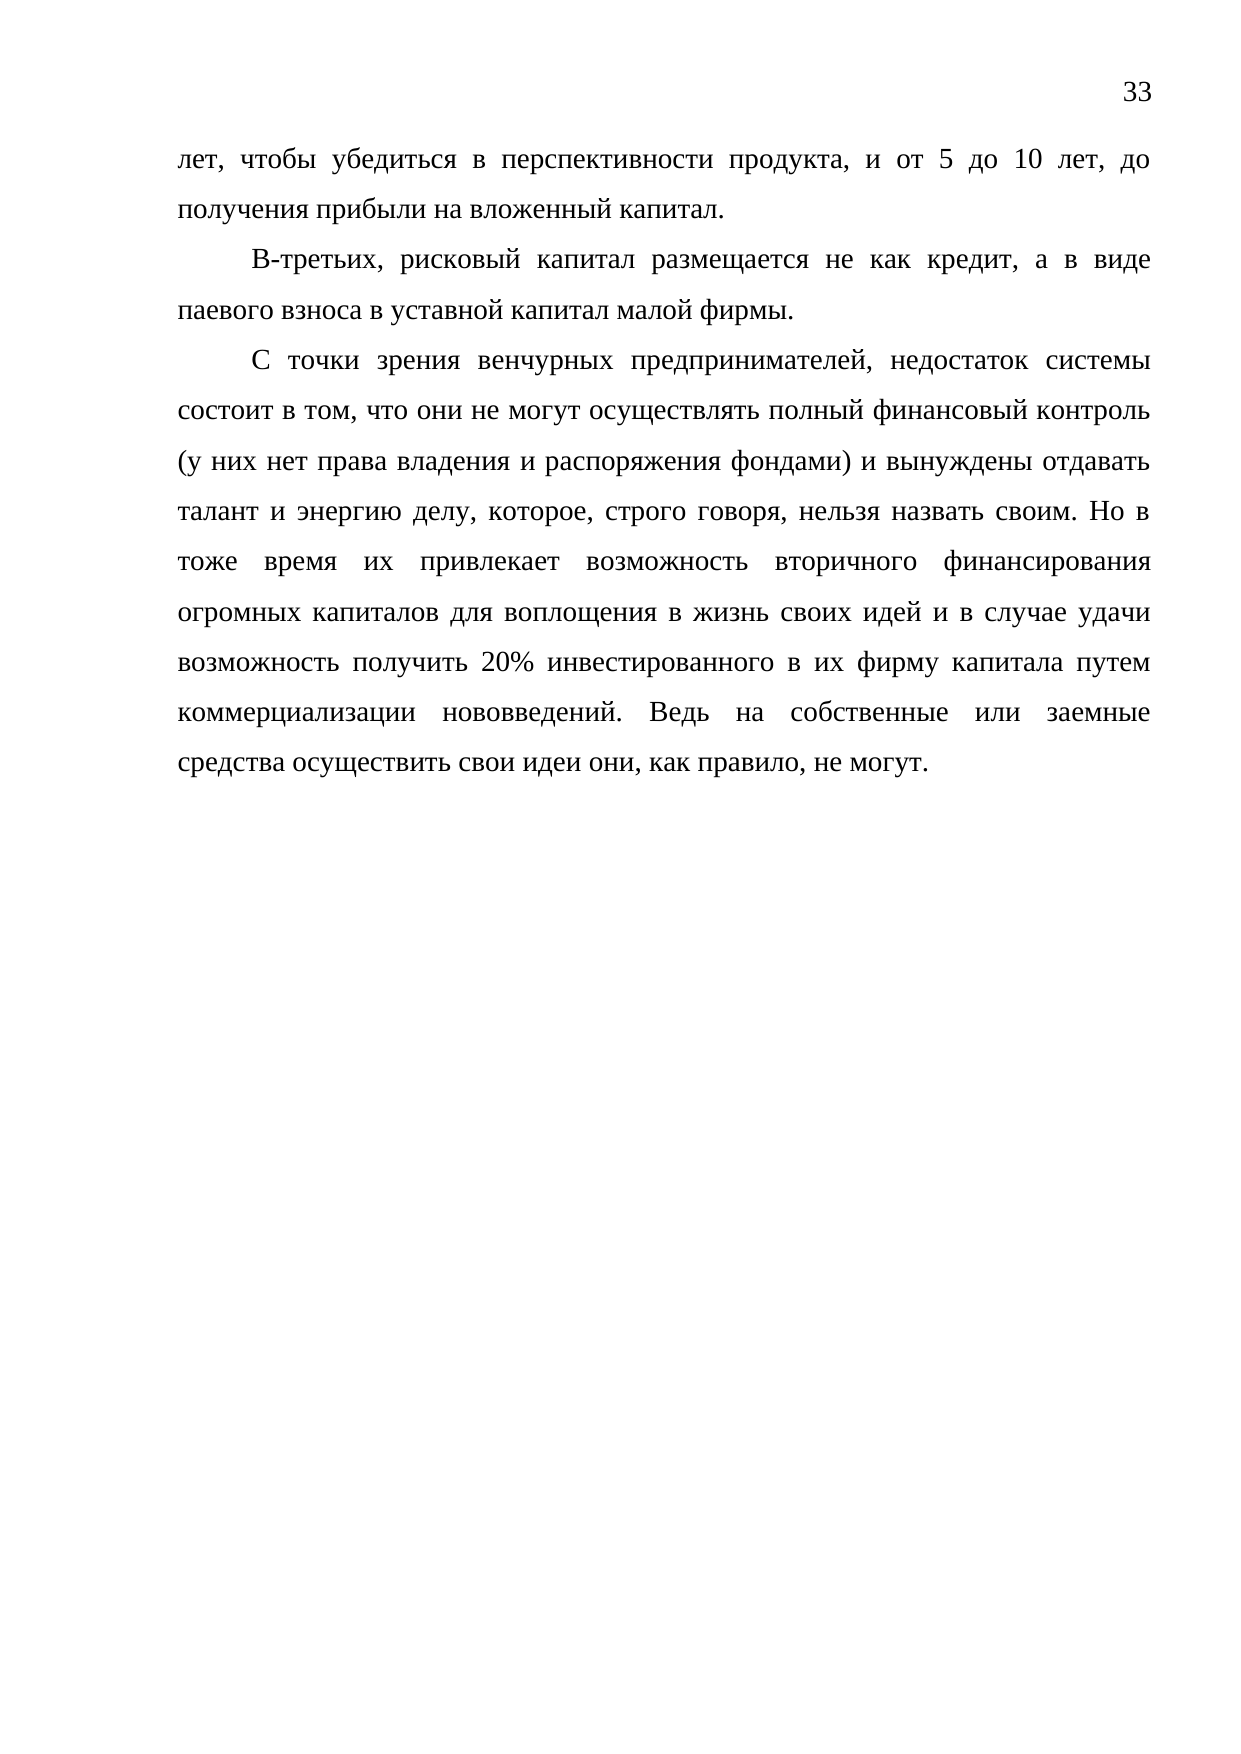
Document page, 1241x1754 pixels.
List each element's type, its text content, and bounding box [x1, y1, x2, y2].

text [177, 141, 1152, 225]
text В-третьих, рисковый капитал размещается не как кредит, а в виде паевого взноса в уставной капитал малой фирмы. [177, 241, 1152, 325]
text С точки зрения венчурных предпринимателей, недостаток системы состоит в том, что они не могут осуществлять полный финансовый контроль (у них нет права владения и распоряжения фондами) и вынуждены отдавать талант и энергию делу, которое, строго говоря, нельзя назвать своим. Но в тоже время их привлекает возможность вторичного финансирования огромных капиталов для воплощения в жизнь своих идей и в случае удачи возможность получить 20% инвестированного в их фирму капитала путем коммерциализации нововведений. Ведь на собственные или заемные средства осуществить свои идеи они, как правило, не могут. [177, 342, 1152, 778]
